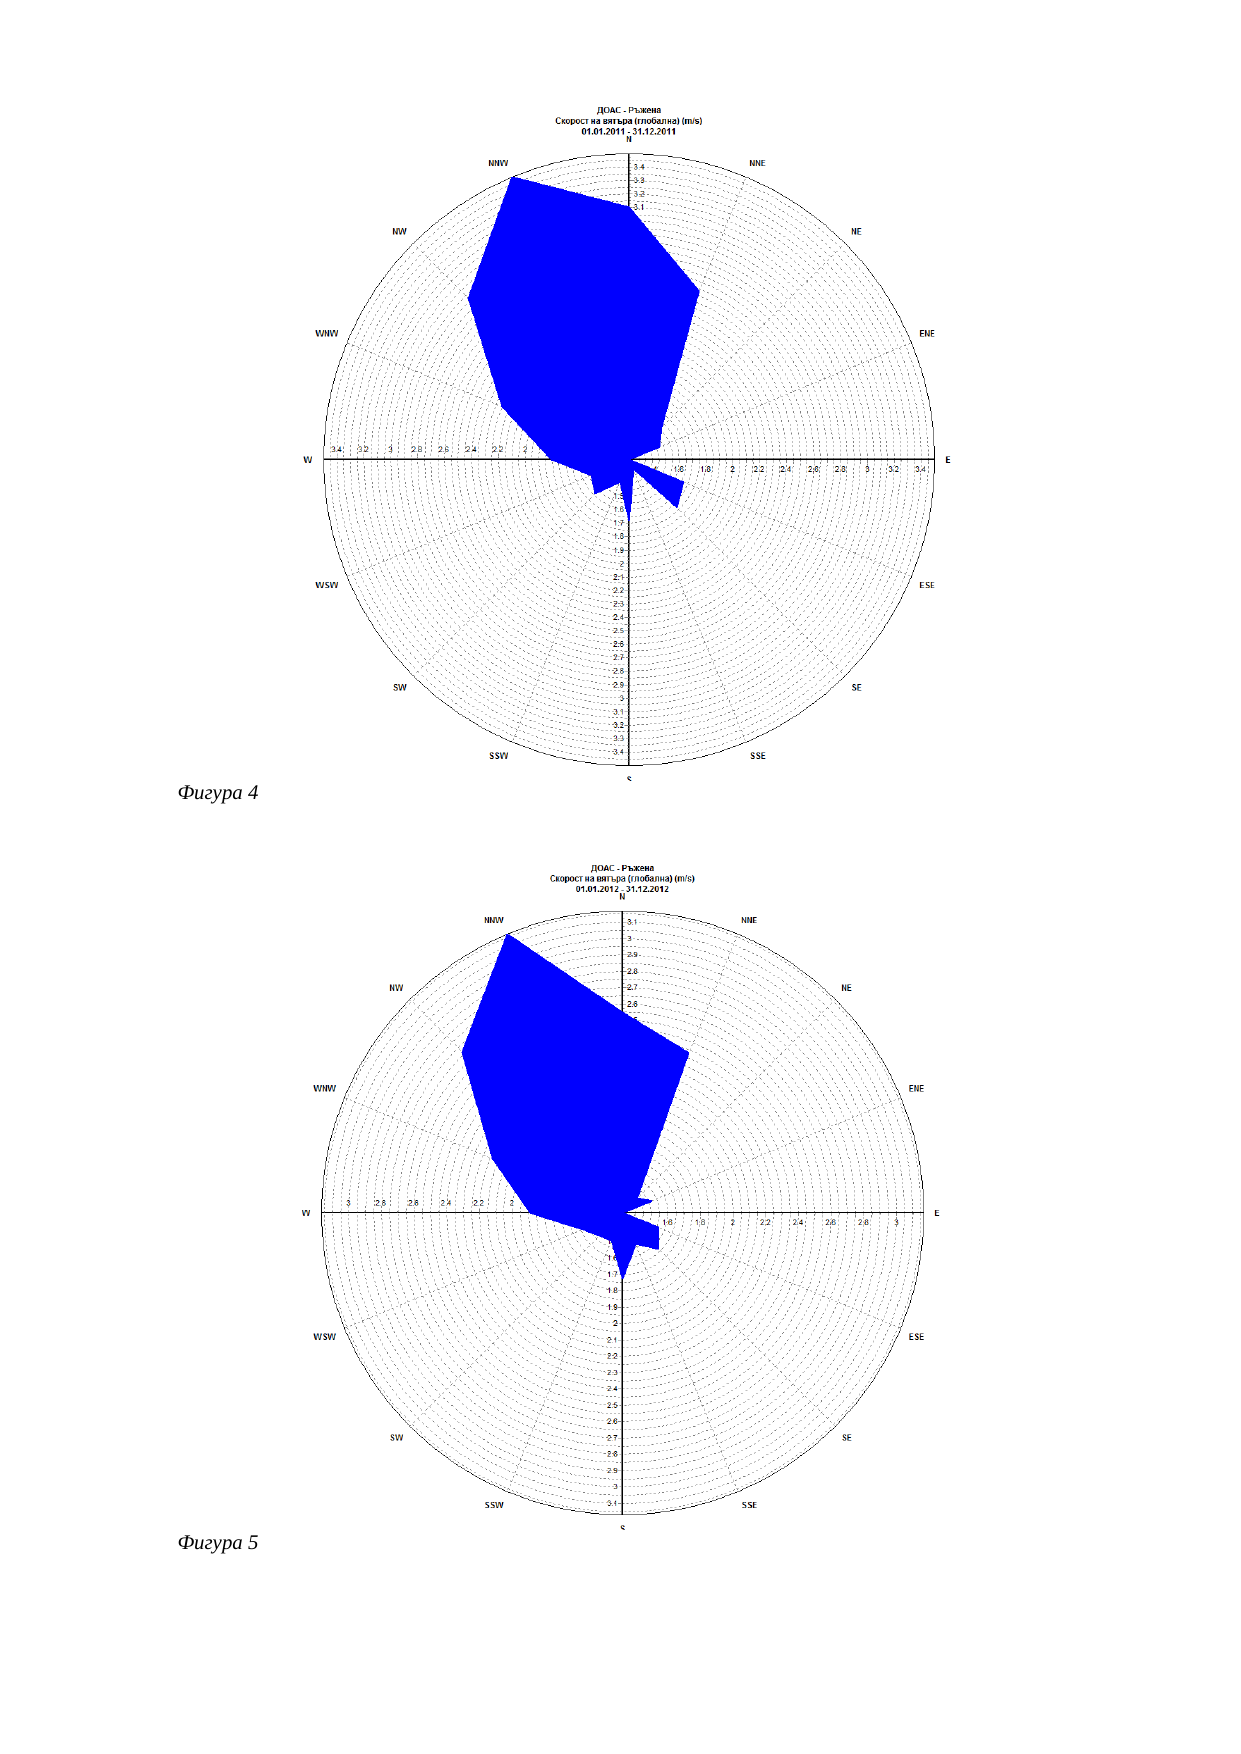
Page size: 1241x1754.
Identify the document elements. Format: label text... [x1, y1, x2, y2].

picture [177, 861, 1067, 1530]
text Фигура 5 [103, 1530, 1107, 1554]
picture [177, 103, 1080, 781]
text Фигура 4 [103, 780, 1107, 804]
